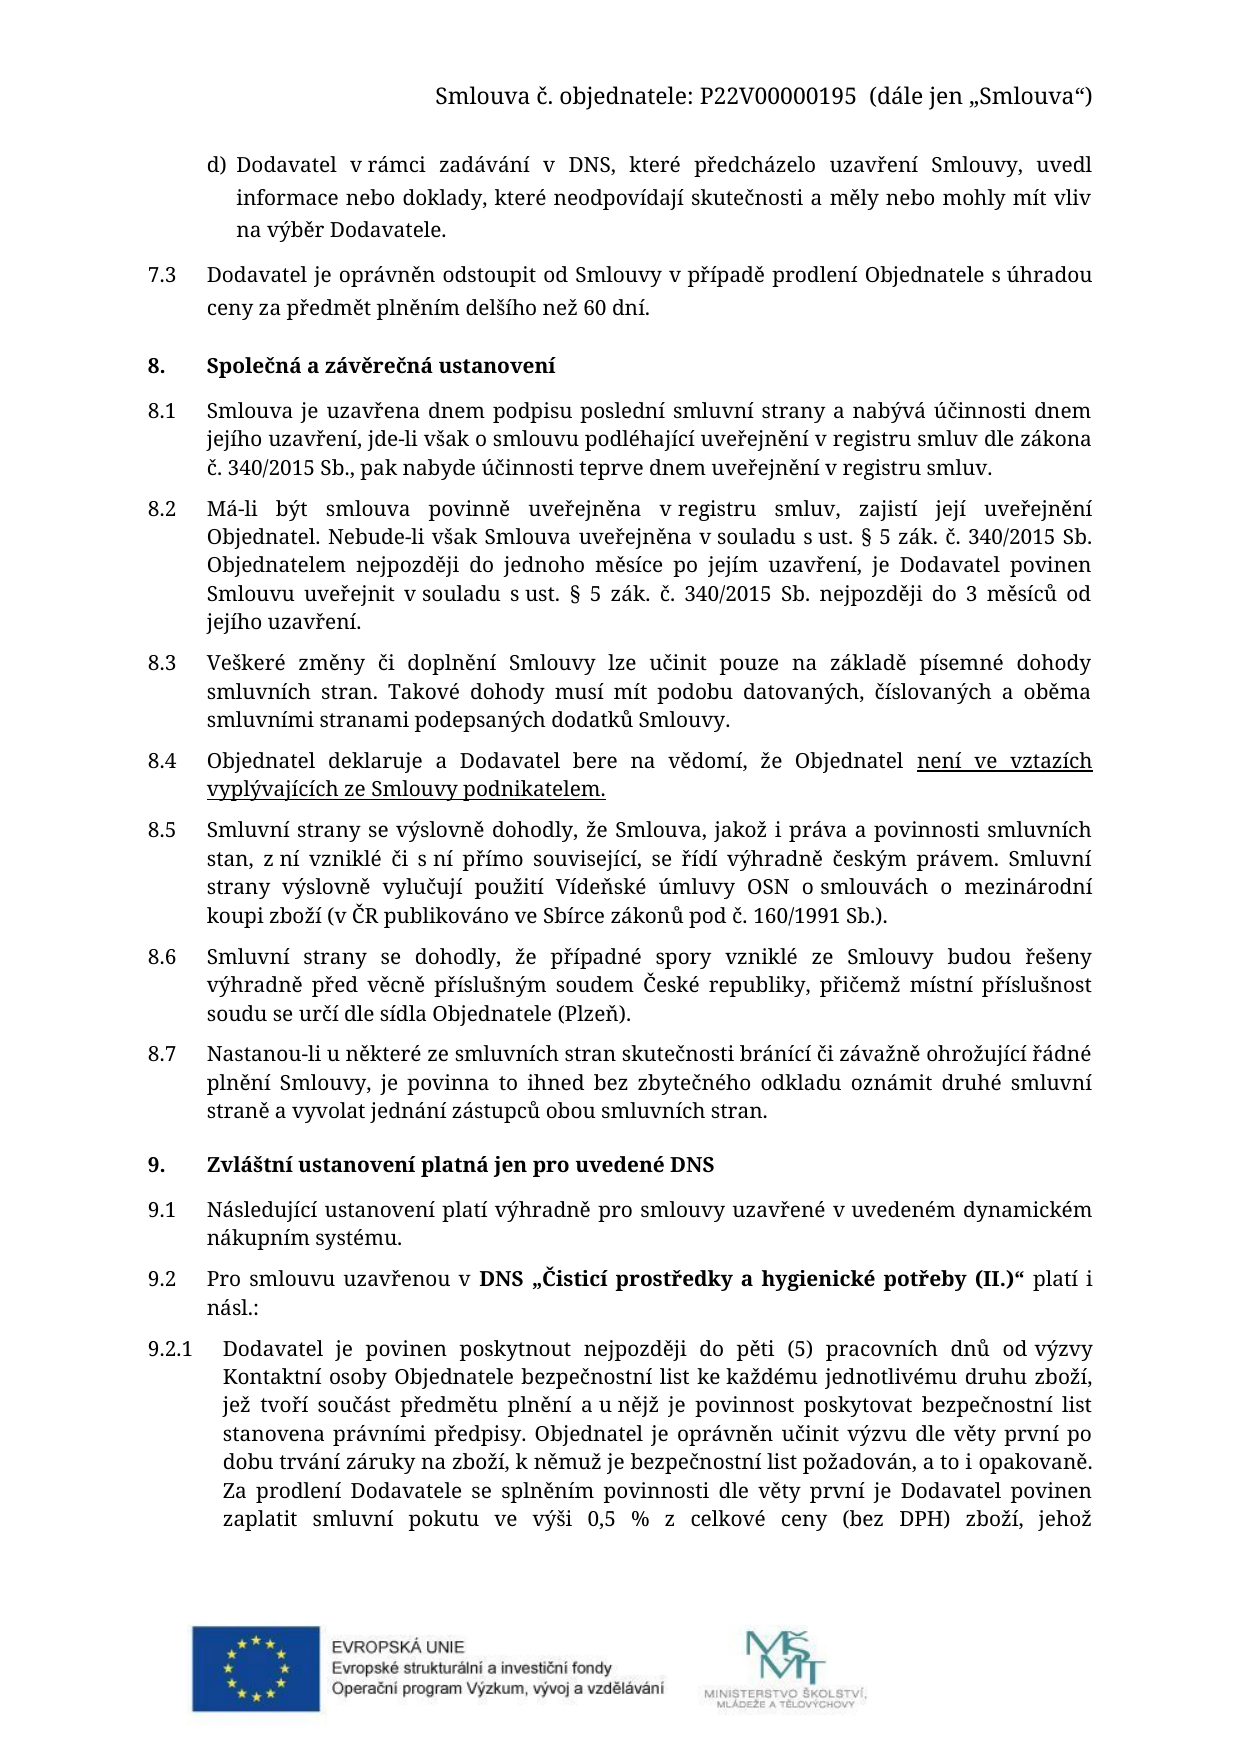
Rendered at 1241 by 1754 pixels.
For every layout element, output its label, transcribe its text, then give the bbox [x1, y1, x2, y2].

list Dodavatel je oprávněn odstoupit od Smlouvy v případě prodlení Objednatele s úhradou ceny za předmět plněním delšího než 60 dní. [148, 261, 1093, 322]
list Společná a závěrečná ustanovení [148, 351, 1093, 379]
list Následující ustanovení platí výhradně pro smlouvy uzavřené v uvedeném dynamickém nákupním systému. [148, 1195, 1093, 1252]
list Pro smlouvu uzavřenou v DNS „Čisticí prostředky a hygienické potřeby (II.)“ platí i násl.: [148, 1264, 1093, 1321]
list Nastanou-li u některé ze smluvních stran skutečnosti bránící či závažně ohrožující řádné plnění Smlouvy, je povinna to ihned bez zbytečného odkladu oznámit druhé smluvní straně a vyvolat jednání zástupců obou smluvních stran. [148, 1039, 1093, 1125]
picture [147, 1585, 904, 1754]
list Smlouva je uzavřena dnem podpisu poslední smluvní strany a nabývá účinnosti dnem jejího uzavření, jde-li však o smlouvu podléhající uveřejnění v registru smluv dle zákona č. 340/2015 Sb., pak nabyde účinnosti teprve dnem uveřejnění v registru smluv. [148, 396, 1093, 481]
list Smluvní strany se dohodly, že případné spory vzniklé ze Smlouvy budou řešeny výhradně před věcně příslušným soudem České republiky, přičemž místní příslušnost soudu se určí dle sídla Objednatele (Plzeň). [148, 942, 1093, 1027]
list Veškeré změny či doplnění Smlouvy lze učinit pouze na základě písemné dohody smluvních stran. Takové dohody musí mít podobu datovaných, číslovaných a oběma smluvními stranami podepsaných dodatků Smlouvy. [148, 648, 1093, 734]
list Dodavatel v rámci zadávání v DNS, které předcházelo uzavření Smlouvy, uvedl informace nebo doklady, které neodpovídají skutečnosti a měly nebo mohly mít vliv na výběr Dodavatele. [207, 150, 1093, 244]
list Zvláštní ustanovení platná jen pro uvedené DNS [148, 1150, 1093, 1178]
list Objednatel deklaruje a Dodavatel bere na vědomí, že Objednatel není ve vztazích vyplývajících ze Smlouvy podnikatelem. [148, 746, 1093, 803]
list Smluvní strany se výslovně dohodly, že Smlouva, jakož i práva a povinnosti smluvních stan, z ní vzniklé či s ní přímo související, se řídí výhradně českým právem. Smluvní strany výslovně vylučují použití Vídeňské úmluvy OSN o smlouvách o mezinárodní koupi zboží (v ČR publikováno ve Sbírce zákonů pod č. 160/1991 Sb.). [148, 816, 1093, 929]
list Má-li být smlouva povinně uveřejněna v registru smluv, zajistí její uveřejnění Objednatel. Nebude-li však Smlouva uveřejněna v souladu s ust. § 5 zák. č. 340/2015 Sb. Objednatelem nejpozději do jednoho měsíce po jejím uzavření, je Dodavatel povinen Smlouvu uveřejnit v souladu s ust. § 5 zák. č. 340/2015 Sb. nejpozději do 3 měsíců od jejího uzavření. [148, 494, 1093, 636]
